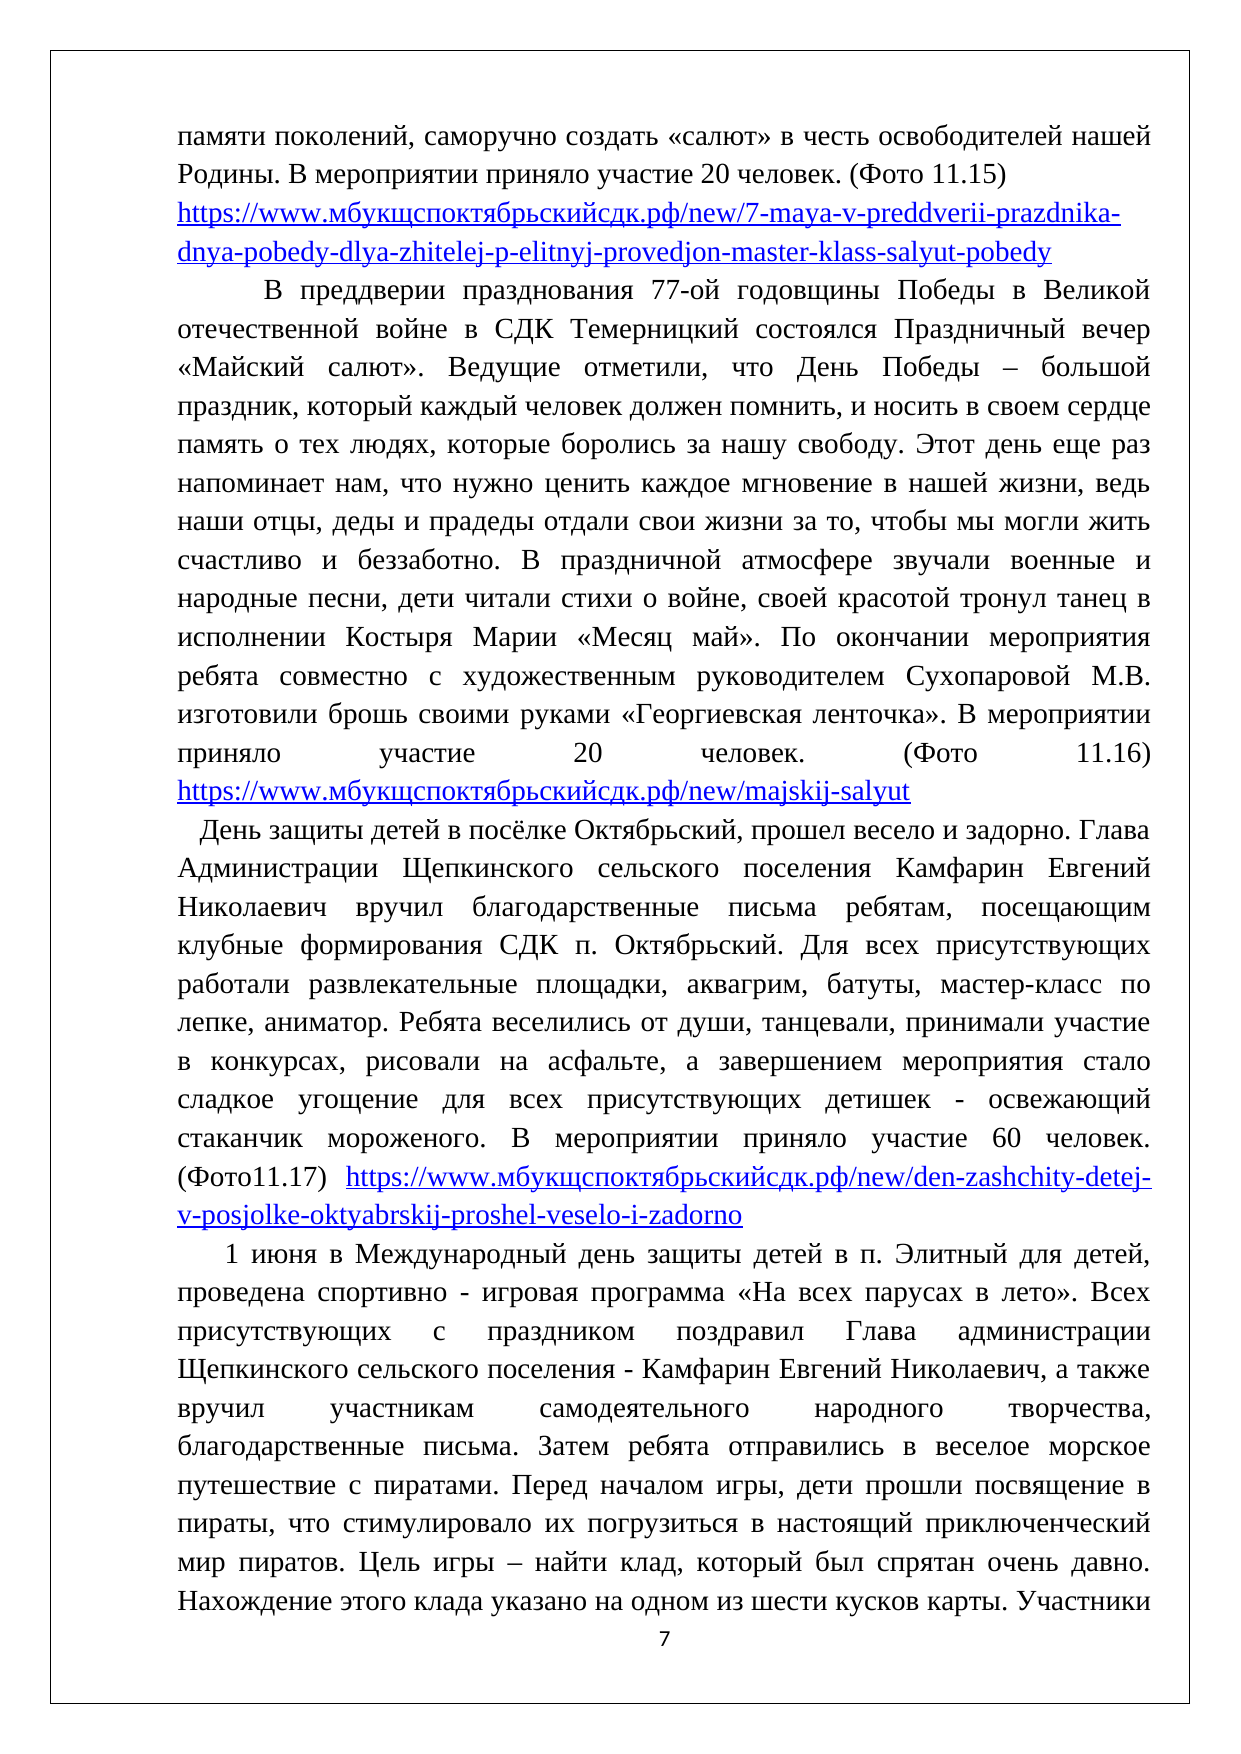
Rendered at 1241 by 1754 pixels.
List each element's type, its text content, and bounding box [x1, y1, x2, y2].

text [177, 1236, 1152, 1616]
text День защиты детей в посёлке Октябрьский, прошел весело и задорно. Глава Администрации Щепкинского сельского поселения Камфарин Евгений Николаевич вручил благодарственные письма ребятам, посещающим клубные формирования СДК п. Октябрьский. Для всех присутствующих работали развлекательные площадки, аквагрим, батуты, мастер-класс по лепке, аниматор. Ребята веселились от души, танцевали, принимали участие в конкурсах, рисовали на асфальте, а завершением мероприятия стало сладкое угощение для всех присутствующих детишек - освежающий стаканчик мороженого. В мероприятии приняло участие 60 человек. (Фото11.17) https://www.мбукщспоктябрьскийсдк.рф/new/den-zashchity-detej-v-posjolke-oktyabrskij-proshel-veselo-i-zadorno [177, 812, 1152, 1231]
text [177, 118, 1152, 190]
text https://www.мбукщспоктябрьскийсдк.рф/new/7-maya-v-preddverii-prazdnika-dnya-pobedy-dlya-zhitelej-p-elitnyj-provedjon-master-klass-salyut-pobedy [177, 195, 1152, 267]
text В преддверии празднования 77-ой годовщины Победы в Великой отечественной войне в СДК Темерницкий состоялся Праздничный вечер «Майский салют». Ведущие отметили, что День Победы – большой праздник, который каждый человек должен помнить, и носить в своем сердце память о тех людях, которые боролись за нашу свободу. Этот день еще раз напоминает нам, что нужно ценить каждое мгновение в нашей жизни, ведь наши отцы, деды и прадеды отдали свои жизни за то, чтобы мы могли жить счастливо и беззаботно. В праздничной атмосфере звучали военные и народные песни, дети читали стихи о войне, своей красотой тронул танец в исполнении Костыря Марии «Месяц май». По окончании мероприятия ребята совместно с художественным руководителем Сухопаровой М.В. изготовили брошь своими руками «Георгиевская ленточка». В мероприятии приняло участие 20 человек. (Фото 11.16) https://www.мбукщспоктябрьскийсдк.рф/new/majskij-salyut [177, 272, 1152, 807]
